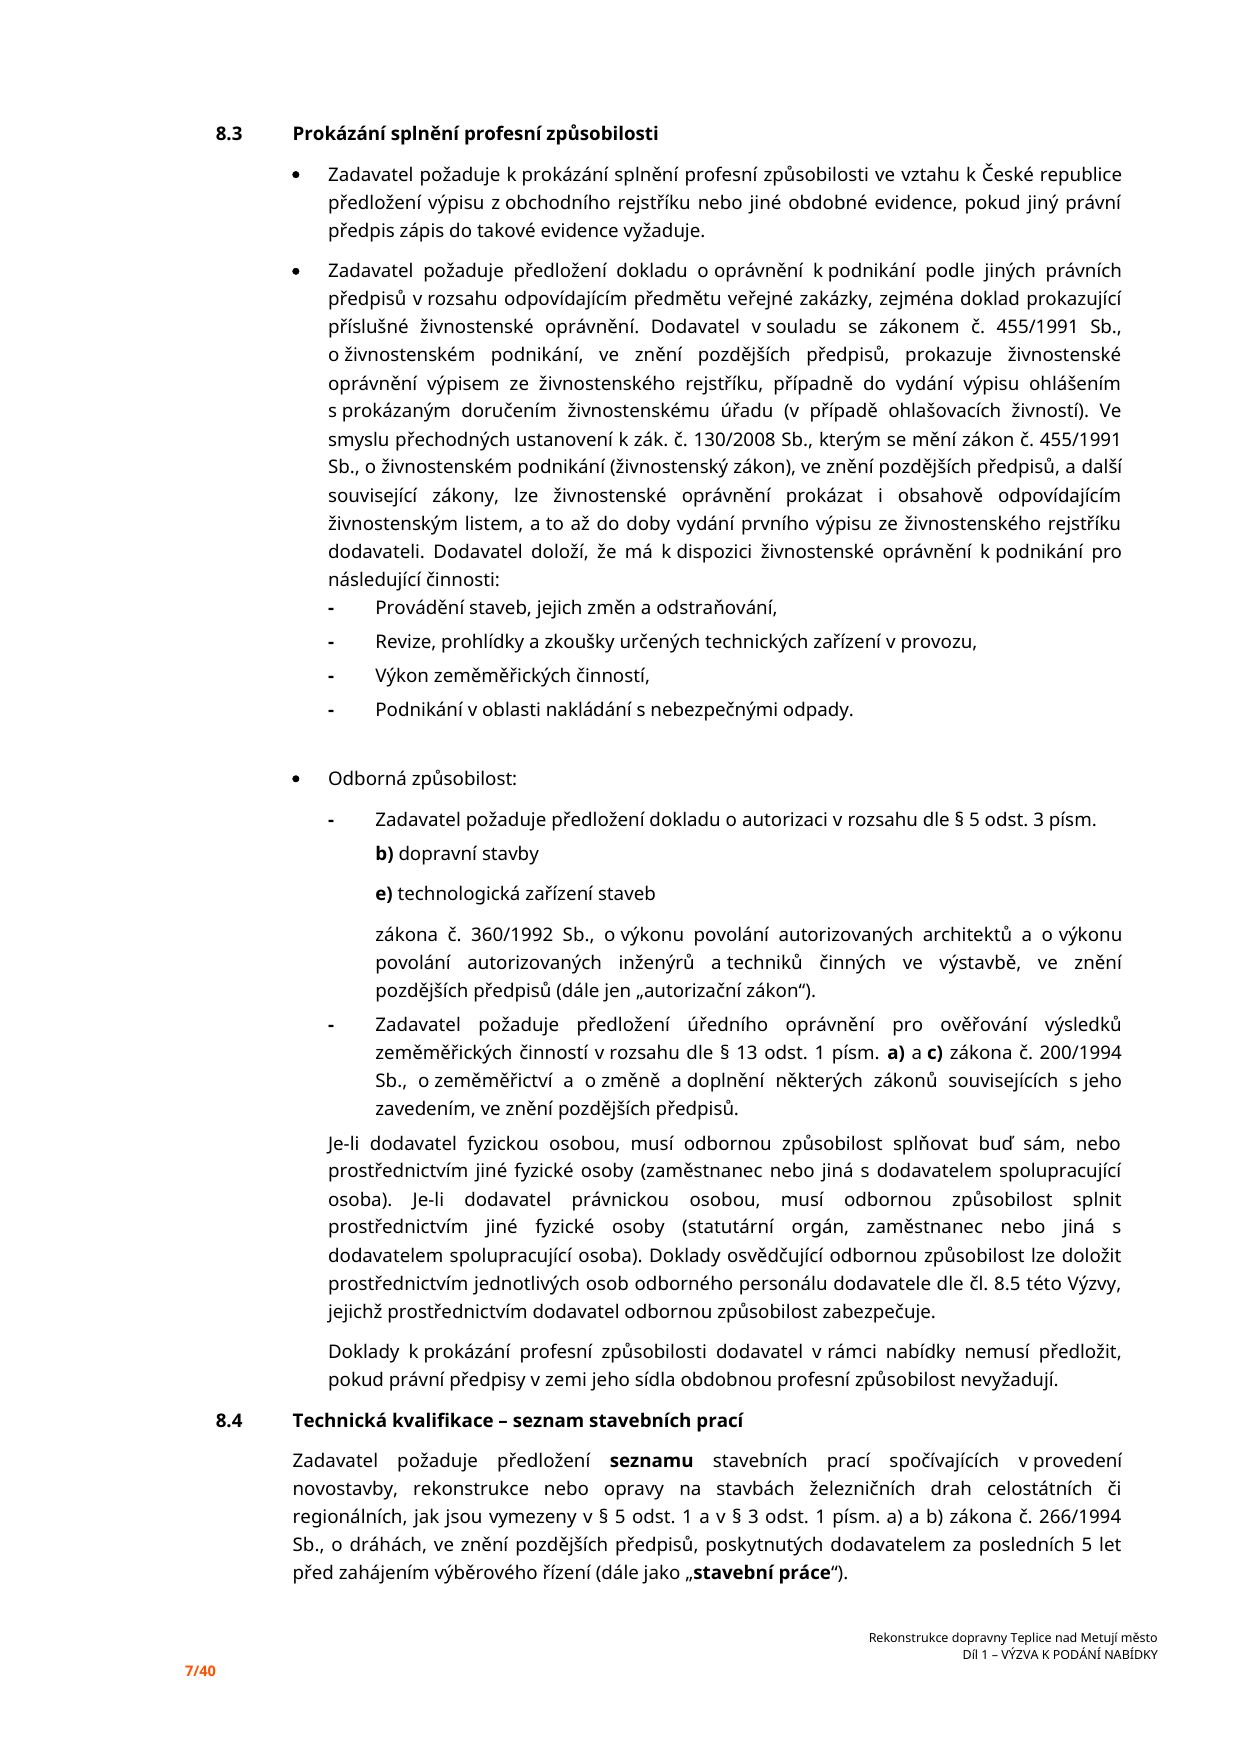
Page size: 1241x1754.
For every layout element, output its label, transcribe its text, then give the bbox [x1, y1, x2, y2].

text Doklady k prokázání profesní způsobilosti dodavatel v rámci nabídky nemusí předložit, pokud právní předpisy v zemi jeho sídla obdobnou profesní způsobilost nevyžadují. [328, 1338, 1122, 1392]
text Zadavatel požaduje předložení dokladu o oprávnění k podnikání podle jiných právních předpisů v rozsahu odpovídajícím předmětu veřejné zakázky, zejména doklad prokazující příslušné živnostenské oprávnění. Dodavatel v souladu se zákonem č. 455/1991 Sb., o živnostenském podnikání, ve znění pozdějších předpisů, prokazuje živnostenské oprávnění výpisem ze živnostenského rejstříku, případně do vydání výpisu ohlášením s prokázaným doručením živnostenskému úřadu (v případě ohlašovacích živností). Ve smyslu přechodných ustanovení k zák. č. 130/2008 Sb., kterým se mění zákon č. 455/1991 Sb., o živnostenském podnikání (živnostenský zákon), ve znění pozdějších předpisů, a další související zákony, lze živnostenské oprávnění prokázat i obsahově odpovídajícím živnostenským listem, a to až do doby vydání prvního výpisu ze živnostenského rejstříku dodavateli. Dodavatel doloží, že má k dispozici živnostenské oprávnění k podnikání pro následující činnosti: [292, 258, 1122, 591]
text Revize, prohlídky a zkoušky určených technických zařízení v provozu, [328, 628, 1122, 654]
text Výkon zeměměřických činností, [328, 662, 1122, 688]
list b) dopravní stavby [339, 840, 1122, 866]
list zákona č. 360/1992 Sb., o výkonu povolání autorizovaných architektů a o výkonu povolání autorizovaných inženýrů a techniků činných ve výstavbě, ve znění pozdějších předpisů (dále jen „autorizační zákon“). [375, 921, 1122, 1003]
text Je-li dodavatel fyzickou osobou, musí odbornou způsobilost splňovat buď sám, nebo prostřednictvím jiné fyzické osoby (zaměstnanec nebo jiná s dodavatelem spolupracující osoba). Je-li dodavatel právnickou osobou, musí odbornou způsobilost splnit prostřednictvím jiné fyzické osoby (statutární orgán, zaměstnanec nebo jiná s dodavatelem spolupracující osoba). Doklady osvědčující odbornou způsobilost lze doložit prostřednictvím jednotlivých osob odborného personálu dodavatele dle čl. 8.5 této Výzvy, jejichž prostřednictvím dodavatel odbornou způsobilost zabezpečuje. [328, 1130, 1122, 1323]
text Technická kvalifikace – seznam stavebních prací [216, 1407, 1122, 1432]
text Prokázání splnění profesní způsobilosti [216, 121, 1122, 146]
text Zadavatel požaduje k prokázání splnění profesní způsobilosti ve vztahu k České republice předložení výpisu z obchodního rejstříku nebo jiné obdobné evidence, pokud jiný právní předpis zápis do takové evidence vyžaduje. [292, 161, 1122, 243]
text Zadavatel požaduje předložení seznamu stavebních prací spočívajících v provedení novostavby, rekonstrukce nebo opravy na stavbách železničních drah celostátních či regionálních, jak jsou vymezeny v § 5 odst. 1 a v § 3 odst. 1 písm. a) a b) zákona č. 266/1994 Sb., o dráhách, ve znění pozdějších předpisů, poskytnutých dodavatelem za posledních 5 let před zahájením výběrového řízení (dále jako „stavební práce“). [292, 1447, 1122, 1585]
text Odborná způsobilost: [292, 765, 1122, 791]
text Zadavatel požaduje předložení dokladu o autorizaci v rozsahu dle § 5 odst. 3 písm. [328, 806, 1122, 831]
list e) technologická zařízení staveb [339, 881, 1122, 906]
text Podnikání v oblasti nakládání s nebezpečnými odpady. [328, 697, 1122, 722]
text Provádění staveb, jejich změn a odstraňování, [328, 594, 1122, 619]
text Zadavatel požaduje předložení úředního oprávnění pro ověřování výsledků zeměměřických činností v rozsahu dle § 13 odst. 1 písm. a) a c) zákona č. 200/1994 Sb., o zeměměřictví a o změně a doplnění některých zákonů souvisejících s jeho zavedením, ve znění pozdějších předpisů. [328, 1011, 1122, 1121]
